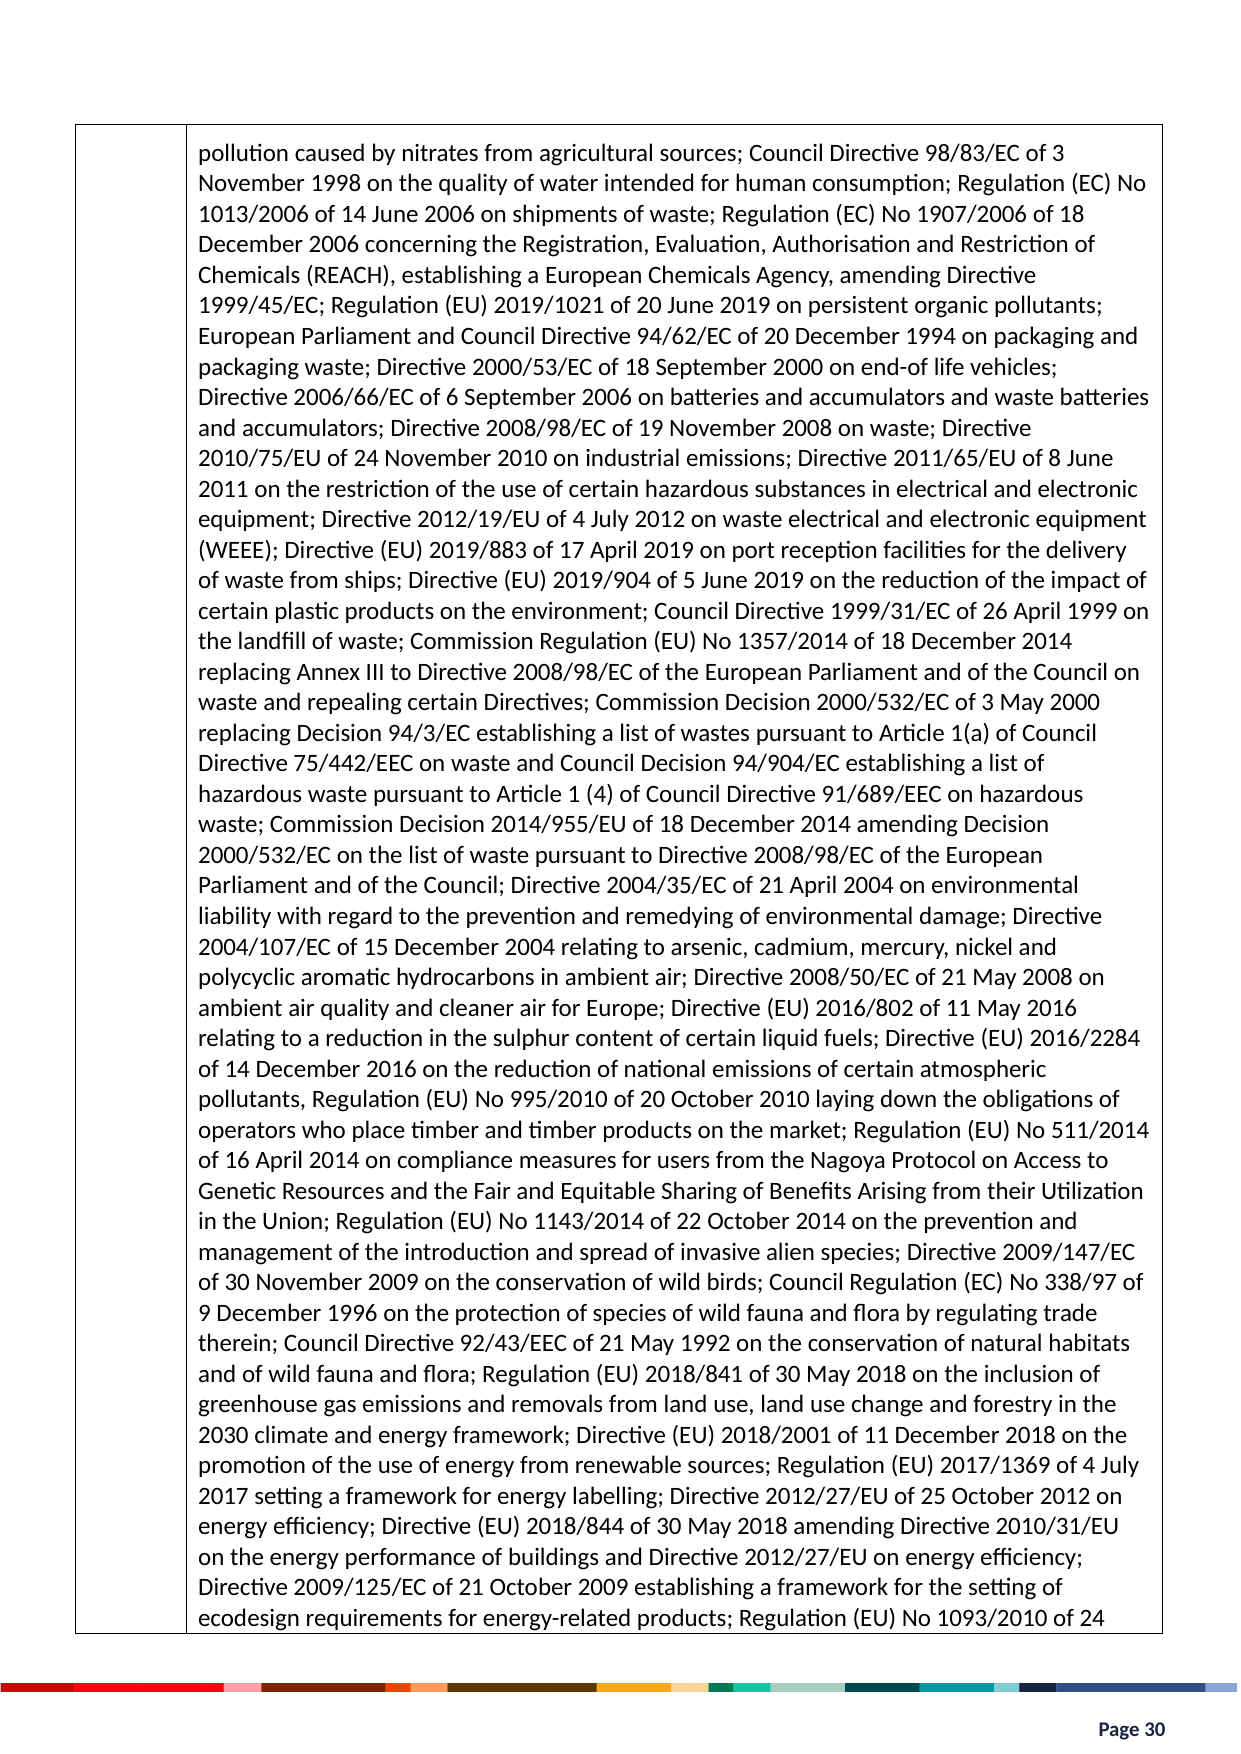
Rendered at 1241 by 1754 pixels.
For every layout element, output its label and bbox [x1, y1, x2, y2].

picture [0, 1683, 1236, 1692]
table_cell [187, 125, 1162, 1633]
table_cell [76, 125, 186, 1633]
